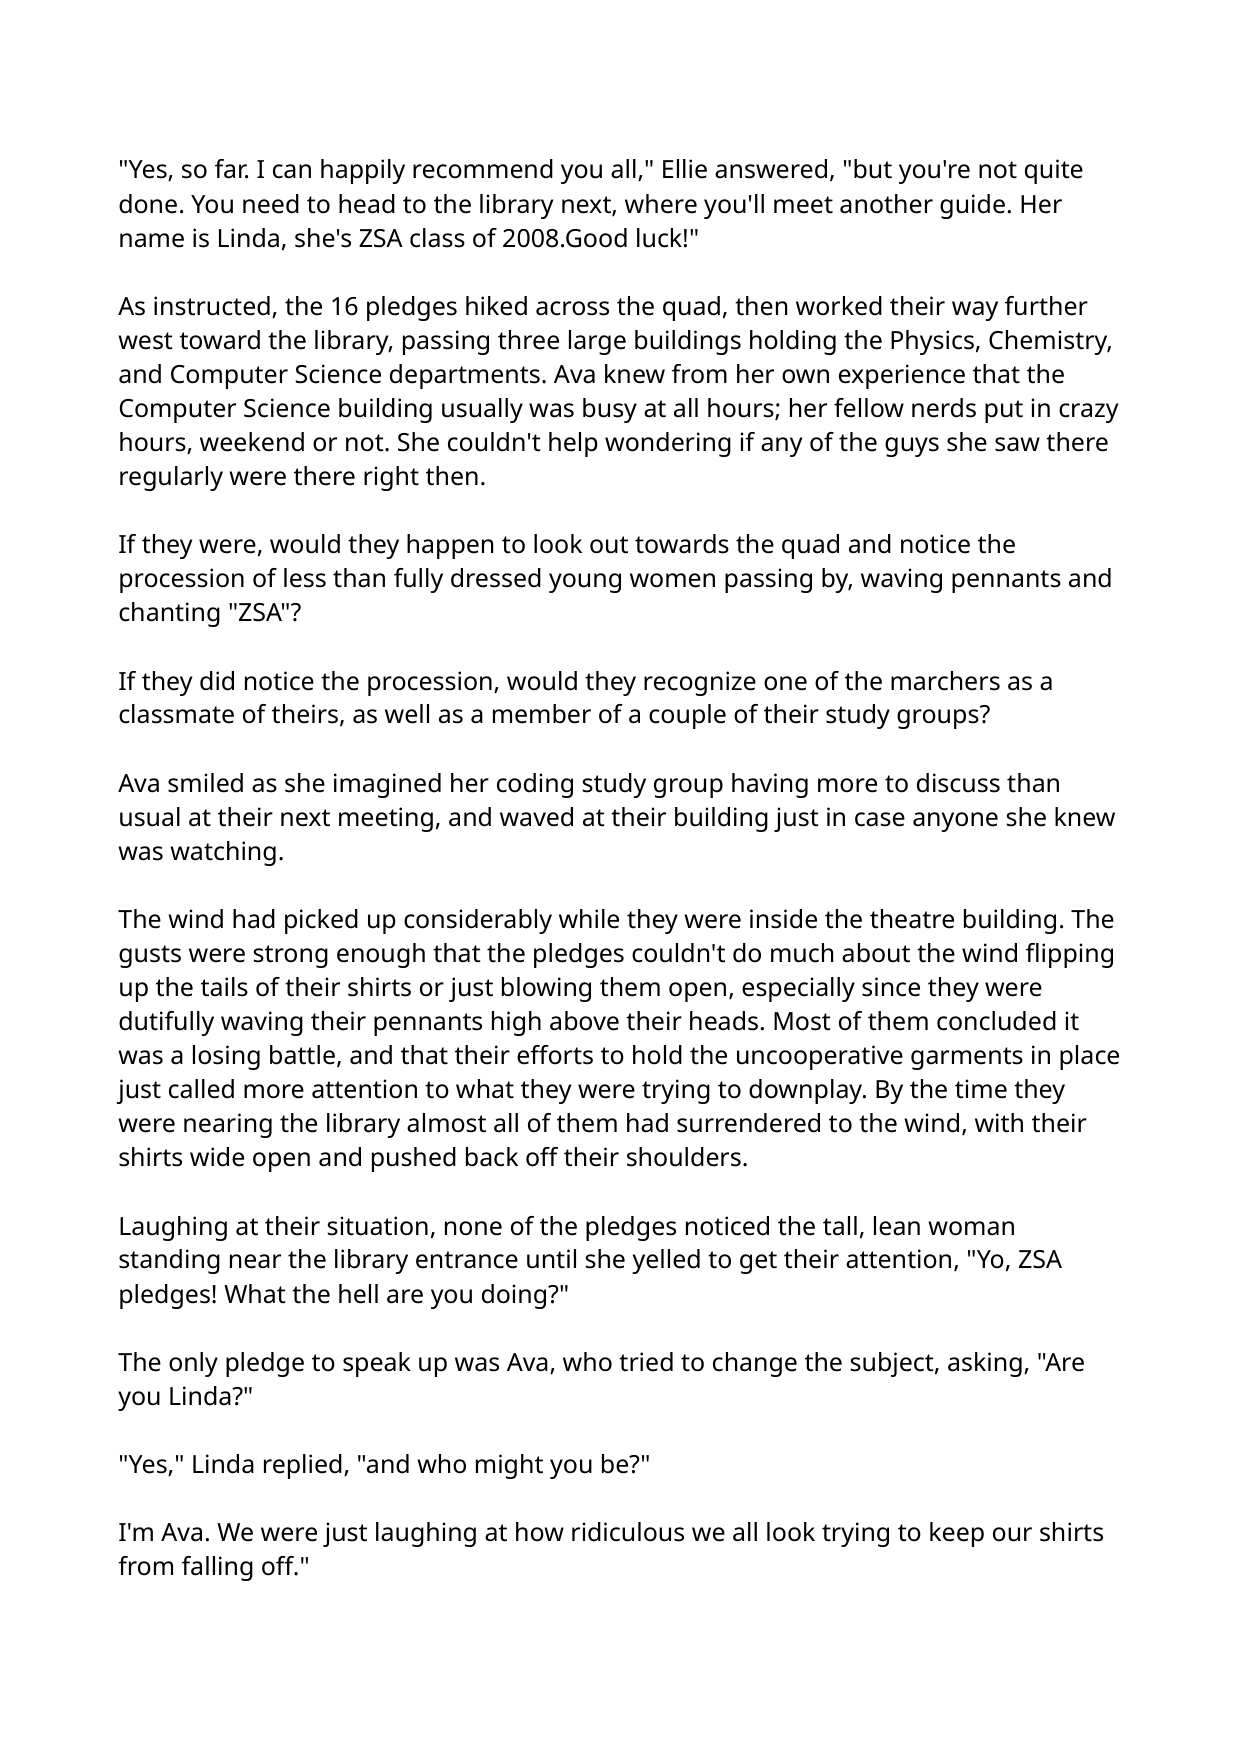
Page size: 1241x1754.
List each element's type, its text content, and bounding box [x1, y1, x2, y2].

text If they did notice the procession, would they recognize one of the marchers as a classmate of theirs, as well as a member of a couple of their study groups? [118, 663, 1122, 731]
text The only pledge to speak up was Ava, who tried to change the subject, asking, "Are you Linda?" [118, 1344, 1122, 1412]
text Laughing at their situation, none of the pledges noticed the tall, lean woman standing near the library entrance until she yelled to get their attention, "Yo, ZSA pledges! What the hell are you doing?" [118, 1208, 1122, 1310]
text "Yes," Linda replied, "and who might you be?" [118, 1447, 1122, 1481]
text "Yes, so far. I can happily recommend you all," Ellie answered, "but you're not quite done. You need to head to the library next, where you'll meet another guide. Her name is Linda, she's ZSA class of 2008.Good luck!" [118, 152, 1122, 254]
text As instructed, the 16 pledges hiked across the quad, then worked their way further west toward the library, passing three large buildings holding the Physics, Chemistry, and Computer Science departments. Ava knew from her own experience that the Computer Science building usually was busy at all hours; her fellow nerds put in crazy hours, weekend or not. She couldn't help wondering if any of the guys she saw there regularly were there right then. [118, 288, 1122, 493]
text I'm Ava. We were just laughing at how ridiculous we all look trying to keep our shirts from falling off." [118, 1515, 1122, 1583]
text The wind had picked up considerably while they were inside the theatre building. The gusts were strong enough that the pledges couldn't do much about the wind flipping up the tails of their shirts or just blowing them open, especially since they were dutifully waving their pennants high above their heads. Most of them concluded it was a losing battle, and that their efforts to hold the uncooperative garments in place just called more attention to what they were trying to downplay. By the time they were nearing the library almost all of them had surrendered to the wind, with their shirts wide open and pushed back off their shoulders. [118, 902, 1122, 1174]
text Ava smiled as she imagined her coding study group having more to discuss than usual at their next meeting, and waved at their building just in case anyone she knew was watching. [118, 765, 1122, 867]
text If they were, would they happen to look out towards the quad and notice the procession of less than fully dressed young women passing by, waving pennants and chanting "ZSA"? [118, 527, 1122, 629]
